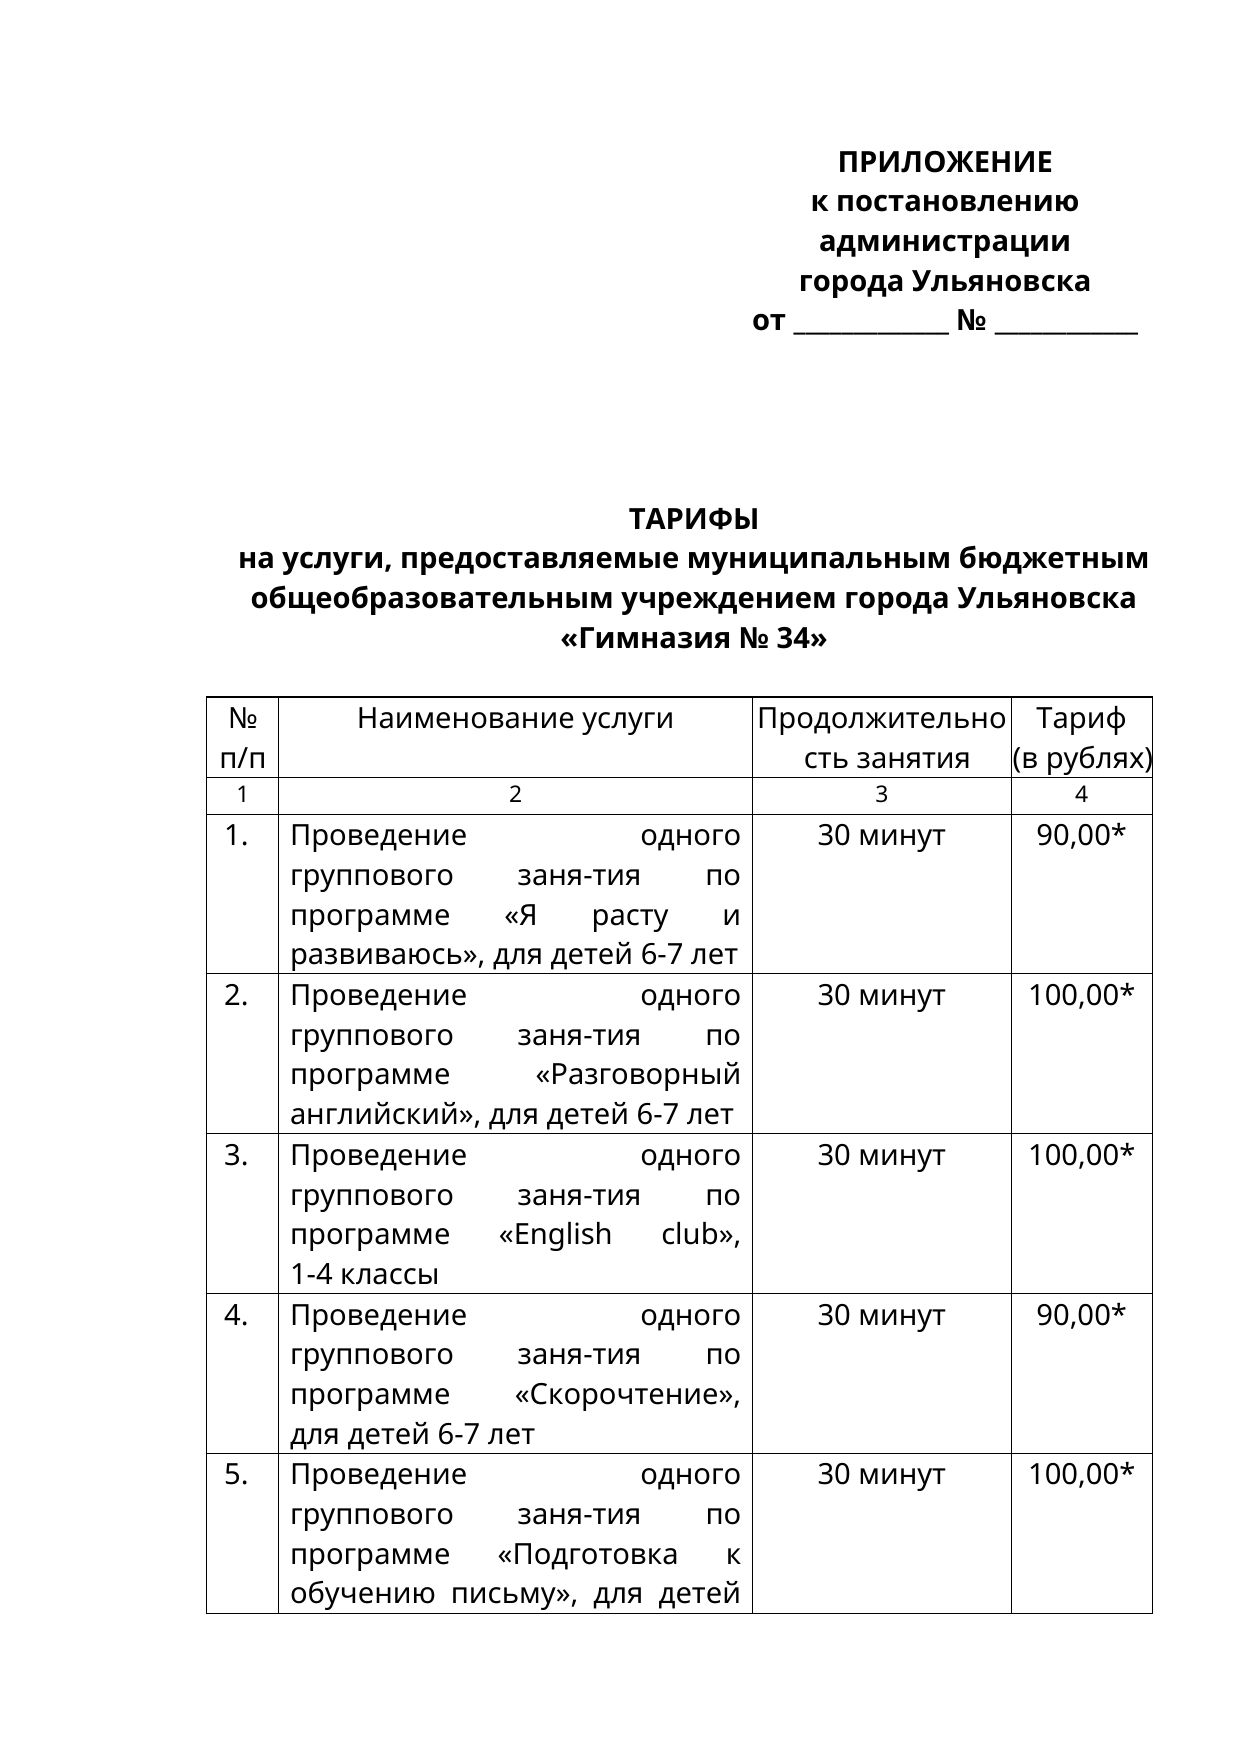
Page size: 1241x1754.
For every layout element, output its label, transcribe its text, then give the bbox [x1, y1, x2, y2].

table_cell [207, 1454, 278, 1612]
table_header ПРИЛОЖЕНИЕ к постановлению администрации города Ульяновска от _____________ № ____________ [709, 141, 1181, 339]
table_cell Проведение одного группового заня-тия по программе «Разговорный английский», для детей 6-7 лет [279, 974, 752, 1133]
table_cell 90,00* [1012, 815, 1152, 973]
text на услуги, предоставляемые муниципальным бюджетным общеобразовательным учреждением города Ульяновска «Гимназия № 34» [207, 538, 1181, 657]
text ТАРИФЫ [207, 498, 1181, 538]
table_cell [207, 815, 278, 973]
table_cell 100,00* [1012, 1454, 1152, 1612]
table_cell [279, 1454, 752, 1612]
table_cell 100,00* [1012, 1134, 1152, 1293]
table_cell 30 минут [753, 815, 1011, 973]
table_cell [207, 1294, 278, 1453]
table_cell 30 минут [753, 1294, 1011, 1453]
table_cell 30 минут [753, 1134, 1011, 1293]
table_cell 30 минут [753, 1454, 1011, 1612]
table_cell 30 минут [753, 974, 1011, 1133]
table_cell Проведение одного группового заня-тия по программе «English club», 1-4 классы [279, 1134, 752, 1293]
table_cell 1 [207, 778, 278, 813]
table_header № п/п [207, 698, 278, 777]
table_header Тариф (в рублях) [1012, 698, 1152, 777]
table_cell [207, 974, 278, 1133]
table_cell 3 [753, 778, 1011, 813]
table_cell 100,00* [1012, 974, 1152, 1133]
table_cell Проведение одного группового заня-тия по программе «Я расту и развиваюсь», для детей 6-7 лет [279, 815, 752, 973]
table_header Продолжительность занятия [753, 698, 1011, 777]
table_cell [207, 1134, 278, 1293]
table_cell 4 [1012, 778, 1152, 813]
table_cell 90,00* [1012, 1294, 1152, 1453]
table_cell 2 [279, 778, 752, 813]
table_cell Проведение одного группового заня-тия по программе «Скорочтение», для детей 6-7 лет [279, 1294, 752, 1453]
table_header Наименование услуги [279, 698, 752, 777]
